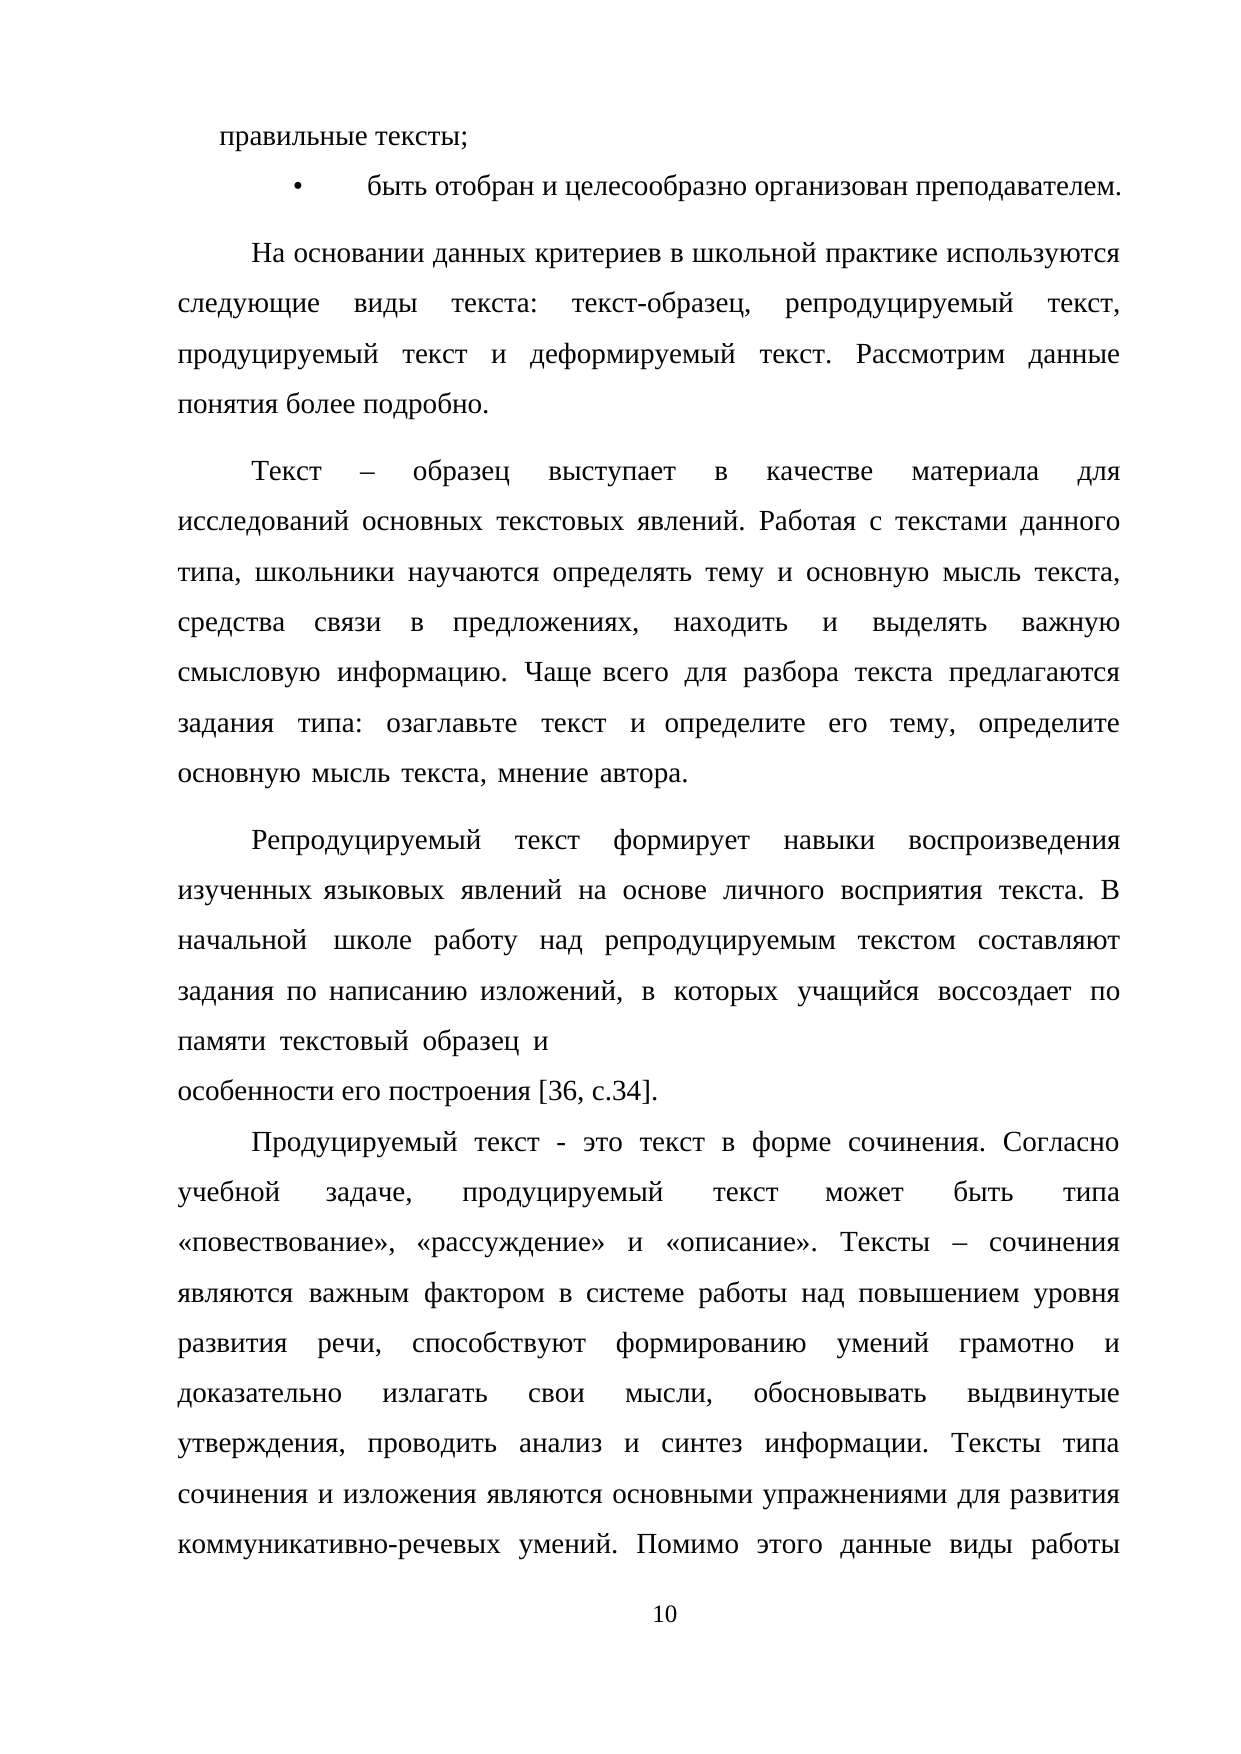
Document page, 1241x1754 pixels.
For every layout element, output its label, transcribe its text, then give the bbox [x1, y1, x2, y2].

text На основании данных критериев в школьной практике используются следующие виды текста: текст-образец, репродуцируемый текст, продуцируемый текст и деформируемый текст. Рассмотрим данные понятия более подробно. [177, 235, 1120, 420]
text особенности его построения [36, с.34]. [177, 1073, 1152, 1107]
text Репродуцируемый текст формирует навыки воспроизведения изученных языковых явлений на основе личного восприятия текста. В начальной школе работу над репродуцируемым текстом составляют задания по написанию изложений, в которых учащийся воссоздает по памяти текстовый образец и [177, 822, 1120, 1057]
text Текст – образец выступает в качестве материала для исследований основных текстовых явлений. Работая с текстами данного типа, школьники научаются определять тему и основную мысль текста, средства связи в предложениях, находить и выделять важную смысловую информацию. Чаще всего для разбора текста предлагаются задания типа: озаглавьте текст и определите его тему, определите основную мысль текста, мнение автора. [177, 453, 1120, 788]
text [177, 1124, 1120, 1560]
list быть отобран и целесообразно организован преподавателем. [293, 168, 1152, 202]
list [219, 118, 1120, 152]
